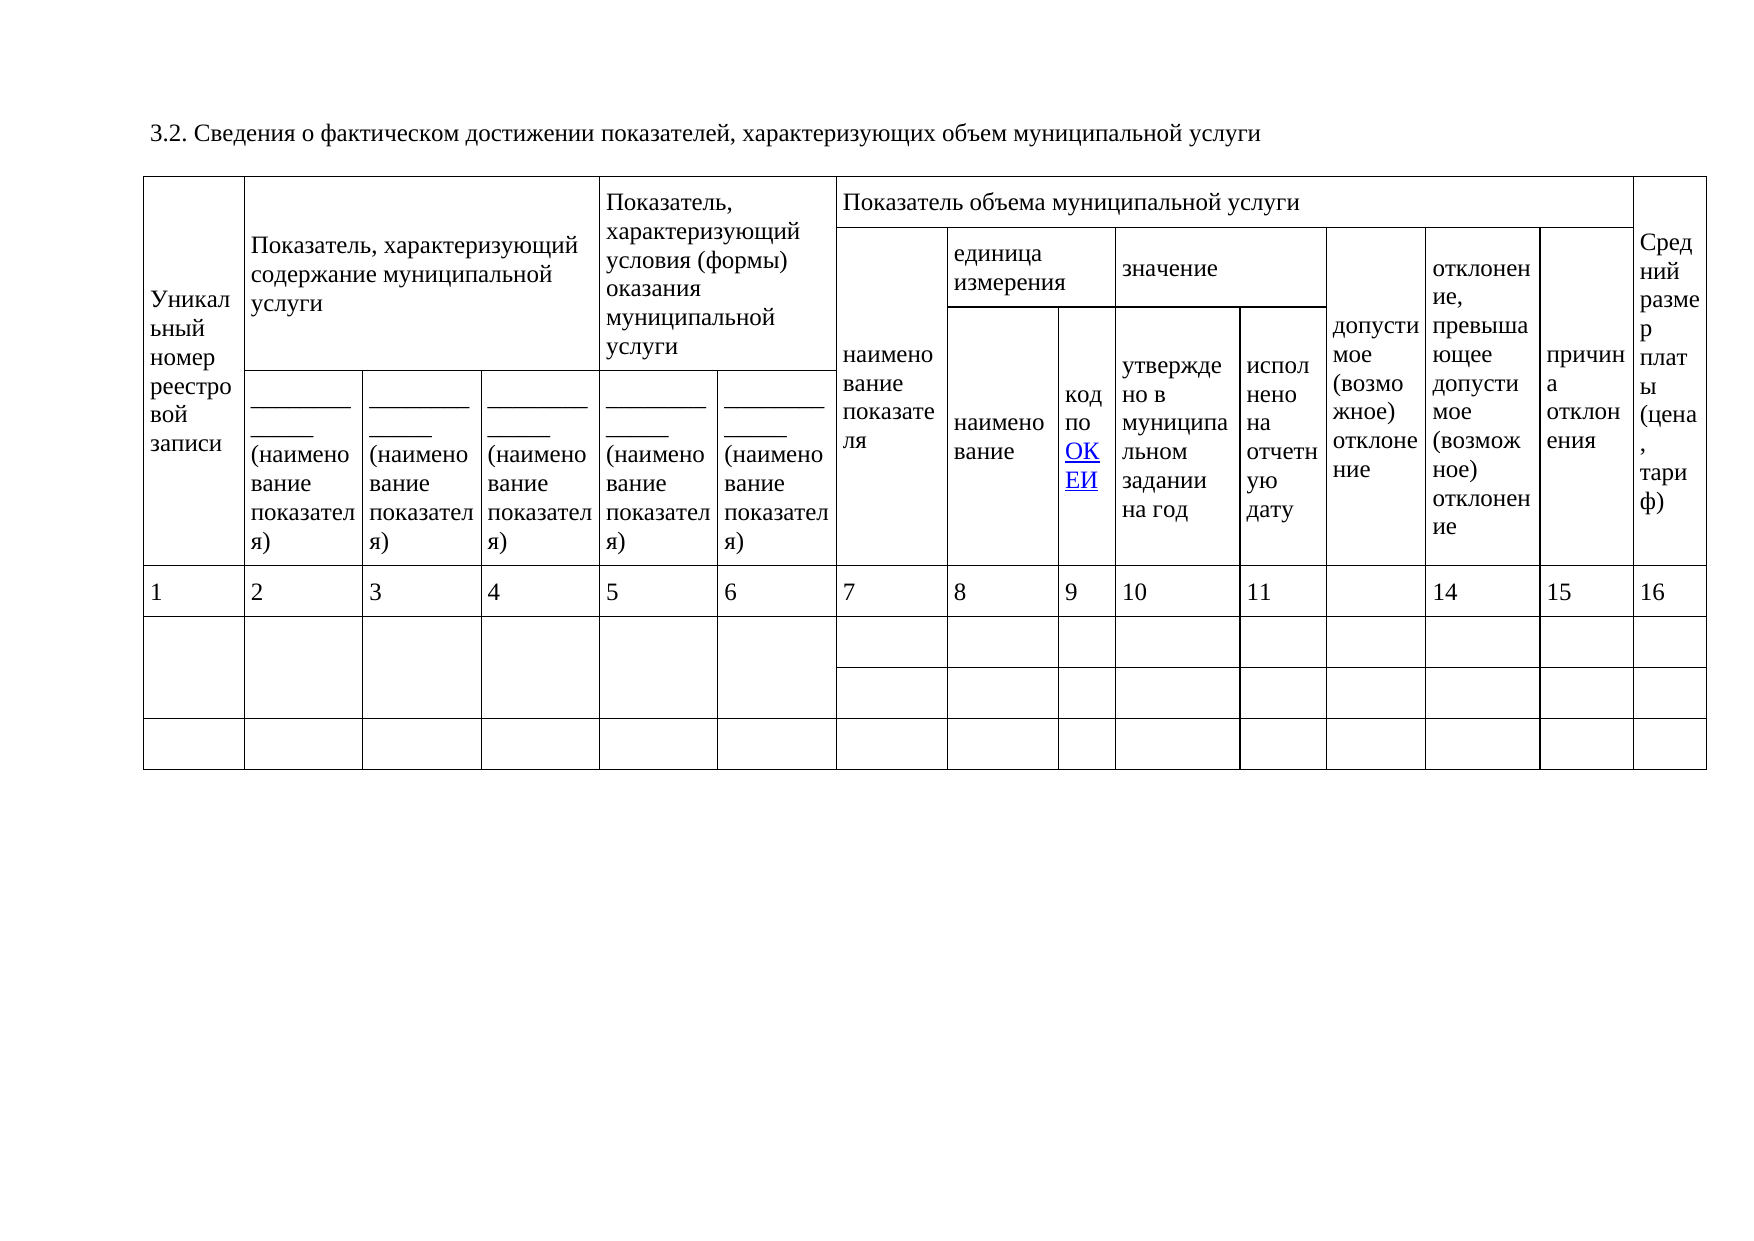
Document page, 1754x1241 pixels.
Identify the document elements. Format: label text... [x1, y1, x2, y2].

table_cell 14 [1426, 566, 1539, 616]
table_cell 1 [144, 566, 244, 616]
table_header Показатель объема муниципальной услуги [837, 177, 1633, 227]
table_header Показатель, характеризующий условия (формы) оказания муниципальной услуги [600, 177, 836, 370]
table_cell [948, 719, 1058, 769]
table_cell [1059, 719, 1115, 769]
table_cell отклонение, превышающее допустимое (возможное) отклонение [1426, 228, 1539, 565]
table_header Показатель, характеризующий содержание муниципальной услуги [245, 177, 599, 370]
table_cell [1116, 719, 1239, 769]
table_cell [1241, 668, 1326, 718]
table_cell _____________ (наименование показателя) [600, 371, 717, 565]
table_cell [1426, 719, 1539, 769]
table_cell [600, 617, 717, 718]
table_cell [718, 617, 836, 718]
table_cell [948, 617, 1058, 667]
table_cell 3 [363, 566, 481, 616]
table_cell [1059, 617, 1115, 667]
table_cell исполнено на отчетную дату [1241, 308, 1326, 565]
table_cell допустимое (возможное) отклонение [1327, 228, 1425, 565]
table_cell [1241, 719, 1326, 769]
table_cell код по ОКЕИ [1059, 308, 1115, 565]
table_cell [1241, 617, 1326, 667]
table_cell 11 [1241, 566, 1326, 616]
table_cell 6 [718, 566, 836, 616]
table_cell [363, 719, 481, 769]
table_cell [1327, 566, 1425, 616]
table_header Уникальный номер реестровой записи [144, 177, 244, 565]
table_cell [1634, 617, 1706, 667]
table_cell [1541, 668, 1633, 718]
table_cell [1059, 668, 1115, 718]
table_cell 2 [245, 566, 362, 616]
text 3.2. Сведения о фактическом достижении показателей, характеризующих объем муниципальной услуги [150, 118, 1713, 147]
table_cell [482, 719, 599, 769]
table_cell [482, 617, 599, 718]
table_cell [1634, 668, 1706, 718]
table_cell [144, 617, 244, 718]
table_cell утверждено в муниципальном задании на год [1116, 308, 1239, 565]
table_cell _____________ (наименование показателя) [482, 371, 599, 565]
table_cell [245, 617, 362, 718]
table_cell наименование показателя [837, 228, 947, 565]
table_header Средний размер платы (цена, тариф) [1634, 177, 1706, 565]
table_cell [1327, 719, 1425, 769]
table_cell _____________ (наименование показателя) [363, 371, 481, 565]
table_cell [1426, 617, 1539, 667]
table_cell [837, 668, 947, 718]
table_cell [1327, 668, 1425, 718]
table_cell [363, 617, 481, 718]
table_cell _____________ (наименование показателя) [718, 371, 836, 565]
table_cell [1426, 668, 1539, 718]
table_cell _____________ (наименование показателя) [245, 371, 362, 565]
table_cell [1327, 617, 1425, 667]
table_cell причина отклонения [1541, 228, 1633, 565]
table_cell [1541, 719, 1633, 769]
table_cell [837, 617, 947, 667]
table_cell 9 [1059, 566, 1115, 616]
table_cell [144, 719, 244, 769]
table_cell единица измерения [948, 228, 1115, 306]
table_cell [837, 719, 947, 769]
table_cell 4 [482, 566, 599, 616]
table_cell [600, 719, 717, 769]
table_cell [1116, 668, 1239, 718]
table_cell [1541, 617, 1633, 667]
table_cell [718, 719, 836, 769]
table_cell наименование [948, 308, 1058, 565]
table_cell [245, 719, 362, 769]
table_cell [1634, 719, 1706, 769]
table_cell 7 [837, 566, 947, 616]
table_cell 16 [1634, 566, 1706, 616]
table_cell [1116, 617, 1239, 667]
table_cell значение [1116, 228, 1326, 306]
table_cell 8 [948, 566, 1058, 616]
table_cell 15 [1541, 566, 1633, 616]
table_cell 5 [600, 566, 717, 616]
table_cell 10 [1116, 566, 1239, 616]
table_cell [948, 668, 1058, 718]
